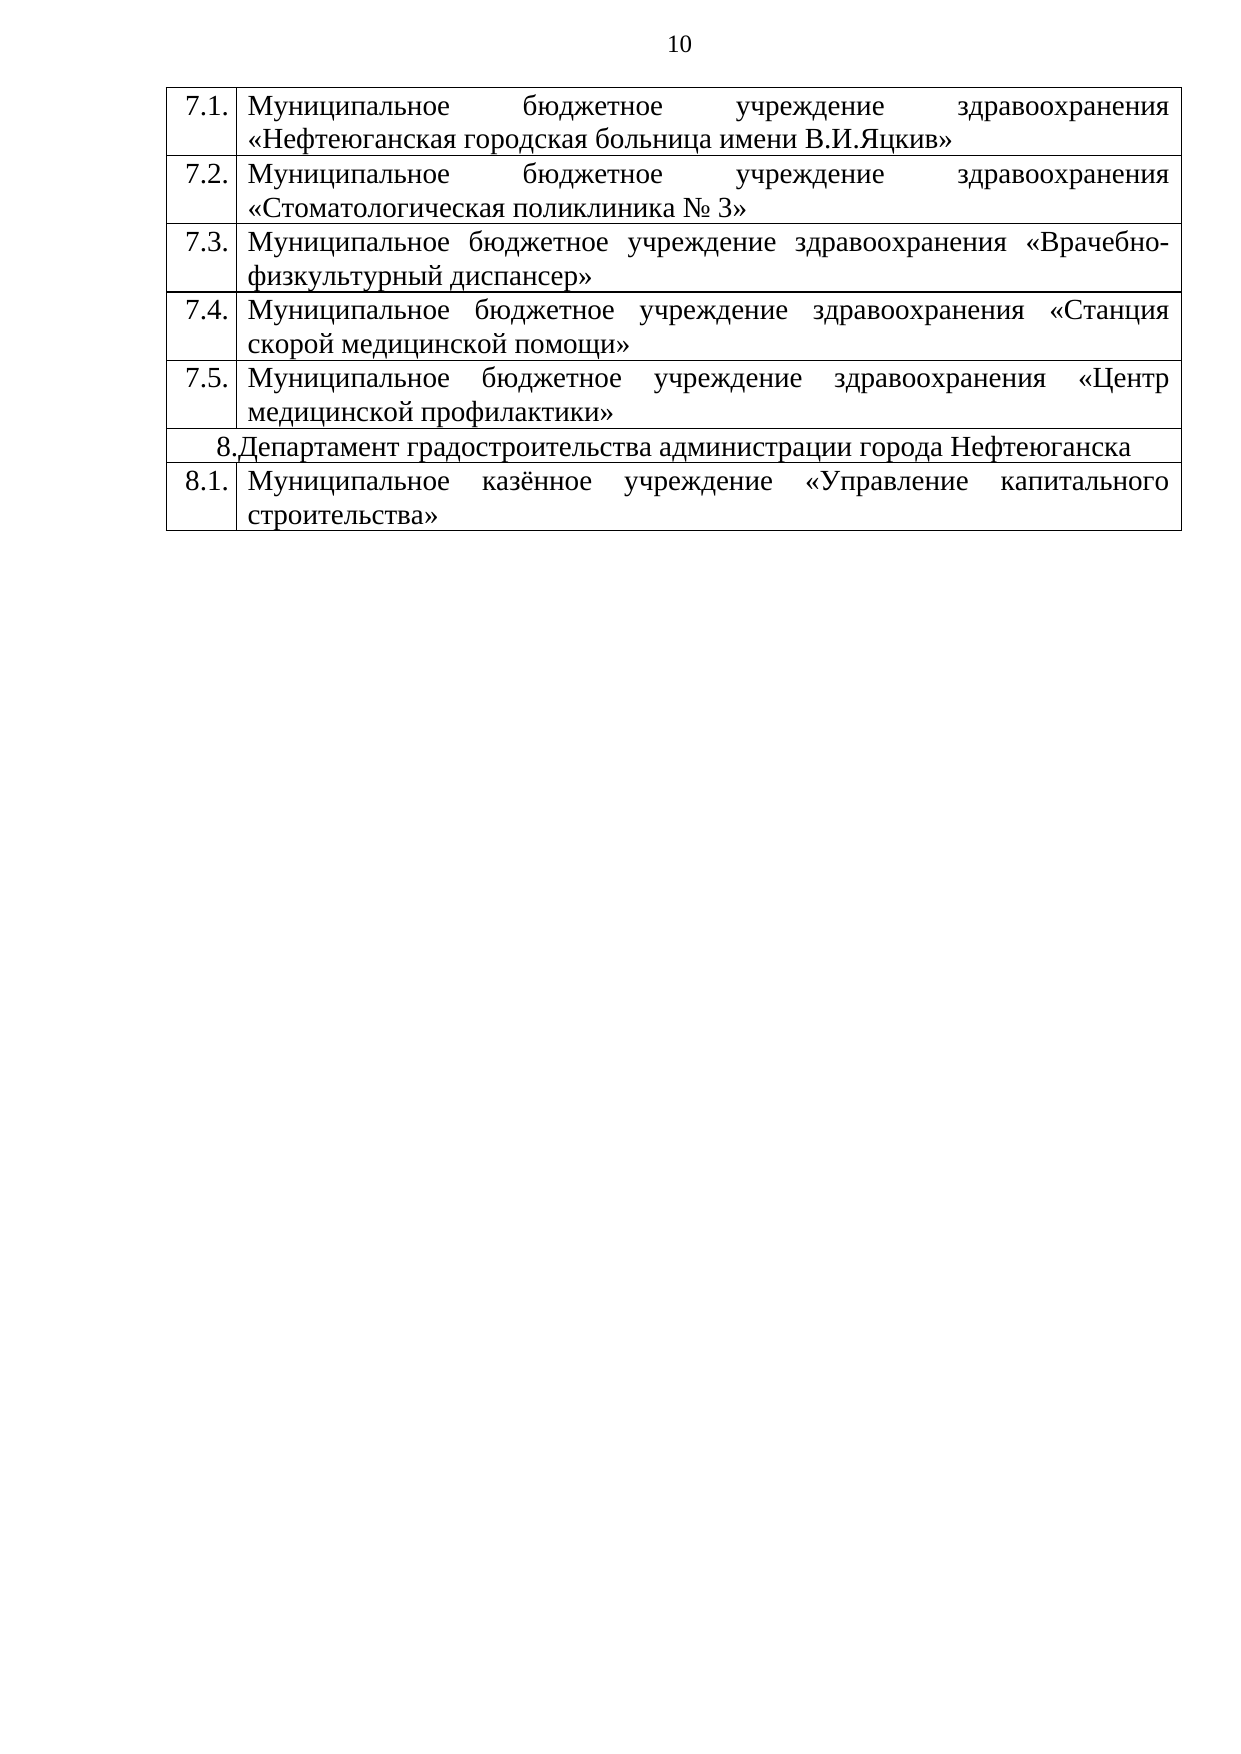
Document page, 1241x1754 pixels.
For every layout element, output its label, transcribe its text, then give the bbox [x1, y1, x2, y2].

table_cell 7.2. [167, 156, 236, 223]
table_cell 8.1. [167, 463, 236, 530]
table_cell Муниципальное бюджетное учреждение здравоохранения «Стоматологическая поликлиника № 3» [237, 156, 1181, 223]
table_cell 7.4. [167, 293, 236, 359]
table_cell 8.Департамент градостроительства администрации города Нефтеюганска [167, 429, 1181, 462]
table_cell 7.5. [167, 361, 236, 428]
table_cell 7.3. [167, 224, 236, 291]
table_cell Муниципальное бюджетное учреждение здравоохранения «Центр медицинской профилактики» [237, 361, 1181, 428]
table_cell Муниципальное казённое учреждение «Управление капитального строительства» [237, 463, 1181, 530]
table_cell Муниципальное бюджетное учреждение здравоохранения «Станция скорой медицинской помощи» [237, 293, 1181, 359]
table_cell Муниципальное бюджетное учреждение здравоохранения «Нефтеюганская городская больница имени В.И.Яцкив» [237, 88, 1181, 155]
table_cell 7.1. [167, 88, 236, 155]
table_cell Муниципальное бюджетное учреждение здравоохранения «Врачебно-физкультурный диспансер» [237, 224, 1181, 291]
